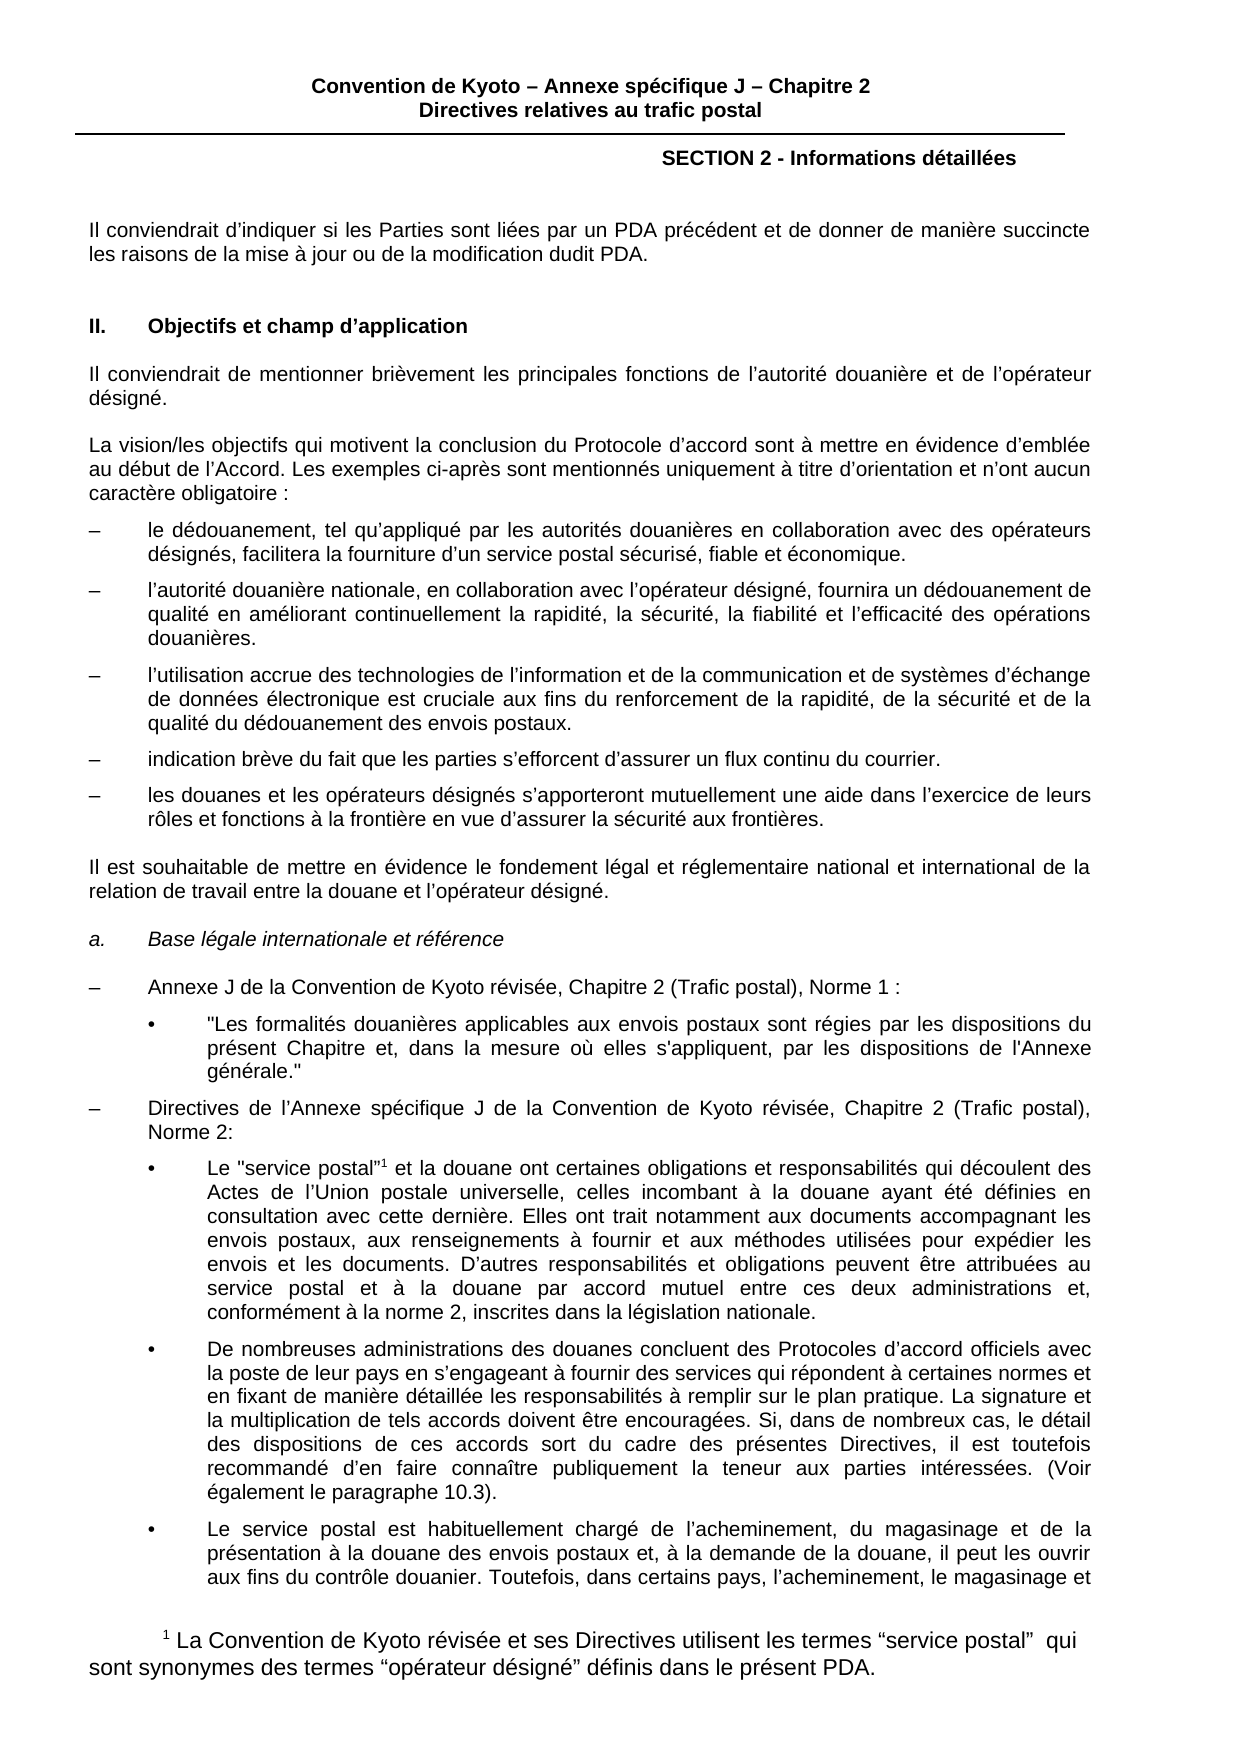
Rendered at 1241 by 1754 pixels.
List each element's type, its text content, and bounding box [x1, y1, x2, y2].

text a. Base légale internationale et référence [89, 927, 1092, 951]
text Il conviendrait de mentionner brièvement les principales fonctions de l’autorité douanière et de l’opérateur désigné. [89, 361, 1092, 409]
text – Directives de l’Annexe spécifique J de la Convention de Kyoto révisée, Chapitre 2 (Trafic postal), Norme 2: [89, 1096, 1092, 1144]
text – Annexe J de la Convention de Kyoto révisée, Chapitre 2 (Trafic postal), Norme 1 : [89, 975, 1092, 999]
text • Le "service postal” et la douane ont certaines obligations et responsabilités qui découlent des Actes de l’Union postale universelle, celles incombant à la douane ayant été définies en consultation avec cette dernière. Elles ont trait notamment aux documents accompagnant les envois postaux, aux renseignements à fournir et aux méthodes utilisées pour expédier les envois et les documents. D’autres responsabilités et obligations peuvent être attribuées au service postal et à la douane par accord mutuel entre ces deux administrations et, conformément à la norme 2, inscrites dans la législation nationale. [148, 1156, 1092, 1324]
text Il est souhaitable de mettre en évidence le fondement légal et réglementaire national et international de la relation de travail entre la douane et l’opérateur désigné. [89, 855, 1092, 903]
text • "Les formalités douanières applicables aux envois postaux sont régies par les dispositions du présent Chapitre et, dans la mesure où elles s'appliquent, par les dispositions de l'Annexe générale." [148, 1011, 1092, 1083]
text – l’autorité douanière nationale, en collaboration avec l’opérateur désigné, fournira un dédouanement de qualité en améliorant continuellement la rapidité, la sécurité, la fiabilité et l’efficacité des opérations douanières. [89, 578, 1092, 650]
text – l’utilisation accrue des technologies de l’information et de la communication et de systèmes d’échange de données électronique est cruciale aux fins du renforcement de la rapidité, de la sécurité et de la qualité du dédouanement des envois postaux. [89, 662, 1092, 734]
text • De nombreuses administrations des douanes concluent des Protocoles d’accord officiels avec la poste de leur pays en s’engageant à fournir des services qui répondent à certaines normes et en fixant de manière détaillée les responsabilités à remplir sur le plan pratique. La signature et la multiplication de tels accords doivent être encouragées. Si, dans de nombreux cas, le détail des dispositions de ces accords sort du cadre des présentes Directives, il est toutefois recommandé d’en faire connaître publiquement la teneur aux parties intéressées. (Voir également le paragraphe 10.3). [148, 1336, 1092, 1504]
text – indication brève du fait que les parties s’efforcent d’assurer un flux continu du courrier. [89, 747, 1092, 771]
text Il conviendrait d’indiquer si les Parties sont liées par un PDA précédent et de donner de manière succincte les raisons de la mise à jour ou de la modification dudit PDA. [89, 218, 1092, 266]
text II. Objectifs et champ d’application [89, 313, 1092, 337]
text – le dédouanement, tel qu’appliqué par les autorités douanières en collaboration avec des opérateurs désignés, facilitera la fourniture d’un service postal sécurisé, fiable et économique. [89, 518, 1092, 566]
text – les douanes et les opérateurs désignés s’apporteront mutuellement une aide dans l’exercice de leurs rôles et fonctions à la frontière en vue d’assurer la sécurité aux frontières. [89, 783, 1092, 831]
text La vision/les objectifs qui motivent la conclusion du Protocole d’accord sont à mettre en évidence d’emblée au début de l’Accord. Les exemples ci-après sont mentionnés uniquement à titre d’orientation et n’ont aucun caractère obligatoire : [89, 433, 1092, 505]
text SECTION 2 - Informations détaillées [662, 146, 1092, 170]
